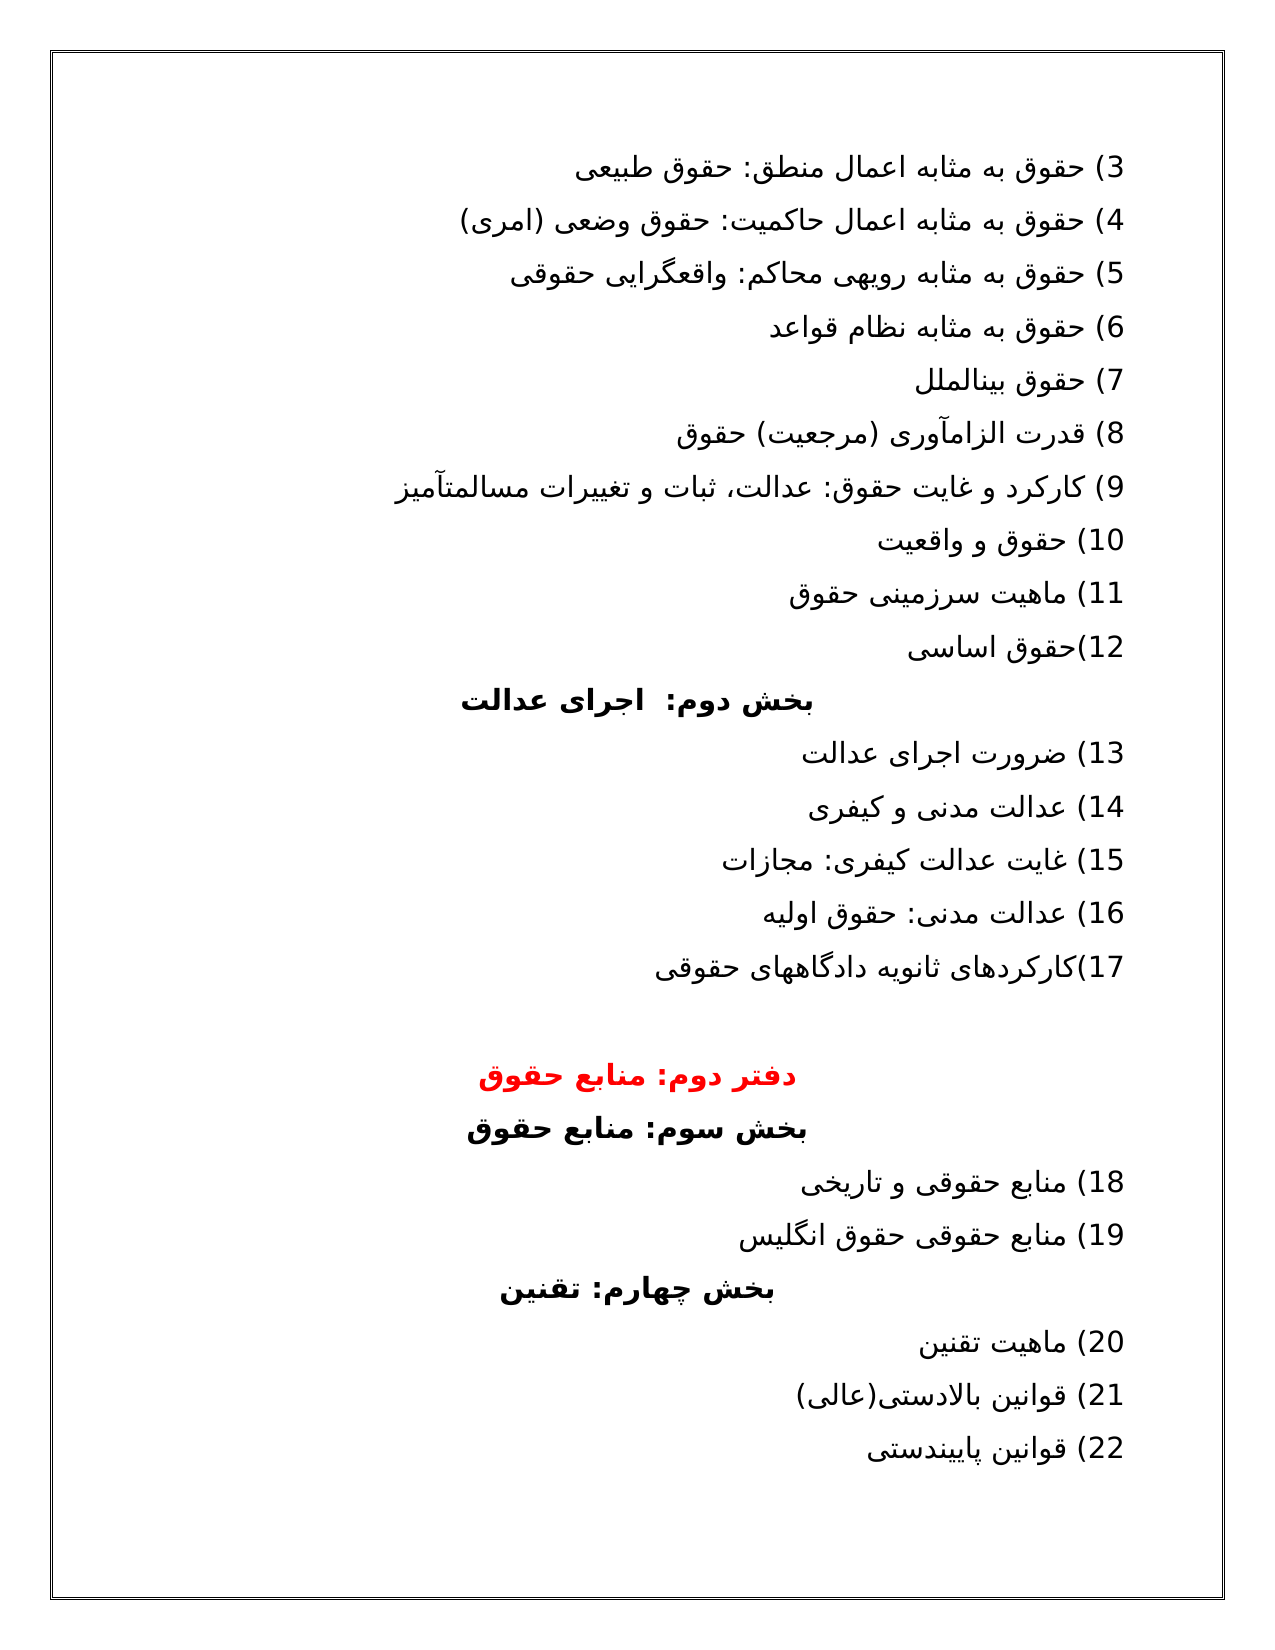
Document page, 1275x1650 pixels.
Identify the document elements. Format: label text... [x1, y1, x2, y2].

text 11) ماهیت سرزمینی حقوق [150, 577, 1125, 611]
text 13) ضرورت اجرای عدالت [150, 737, 1125, 771]
text 17)کارکردهای ثانویه دادگاههای حقوقی [150, 950, 1125, 984]
text 14) عدالت مدنی و کیفری [150, 790, 1125, 824]
text 19) منابع حقوقی حقوق انگلیس [150, 1218, 1125, 1252]
text 9) کارکرد و غایت حقوق: عدالت، ثبات و تغییرات مسالمتآمیز [150, 470, 1125, 504]
text 6) حقوق به مثابه نظام قواعد [150, 310, 1125, 344]
text 15) غایت عدالت کیفری: مجازات [150, 843, 1125, 877]
text 5) حقوق به مثابه رویهی محاکم: واقعگرایی حقوقی [150, 257, 1125, 291]
text بخش چهارم: تقنین [150, 1272, 1125, 1306]
text بخش دوم: اجرای عدالت [150, 683, 1125, 717]
text 20) ماهیت تقنین [150, 1325, 1125, 1359]
text 16) عدالت مدنی: حقوق اولیه [150, 897, 1125, 931]
text 4) حقوق به مثابه اعمال حاکمیت: حقوق وضعی (امری) [150, 203, 1125, 237]
text دفتر دوم: منابع حقوق [150, 1058, 1125, 1092]
text 7) حقوق بینالملل [150, 363, 1125, 397]
text 3) حقوق به مثابه اعمال منطق: حقوق طبیعی [150, 150, 1125, 184]
text 12)حقوق اساسی [150, 630, 1125, 664]
text 21) قوانین بالادستی(عالی) [150, 1378, 1125, 1412]
text بخش سوم: منابع حقوق [150, 1112, 1125, 1146]
text 10) حقوق و واقعیت [150, 523, 1125, 557]
text 18) منابع حقوقی و تاریخی [150, 1165, 1125, 1199]
text 8) قدرت الزامآوری (مرجعیت) حقوق [150, 417, 1125, 451]
text 22) قوانین پاییندستی [150, 1432, 1125, 1466]
